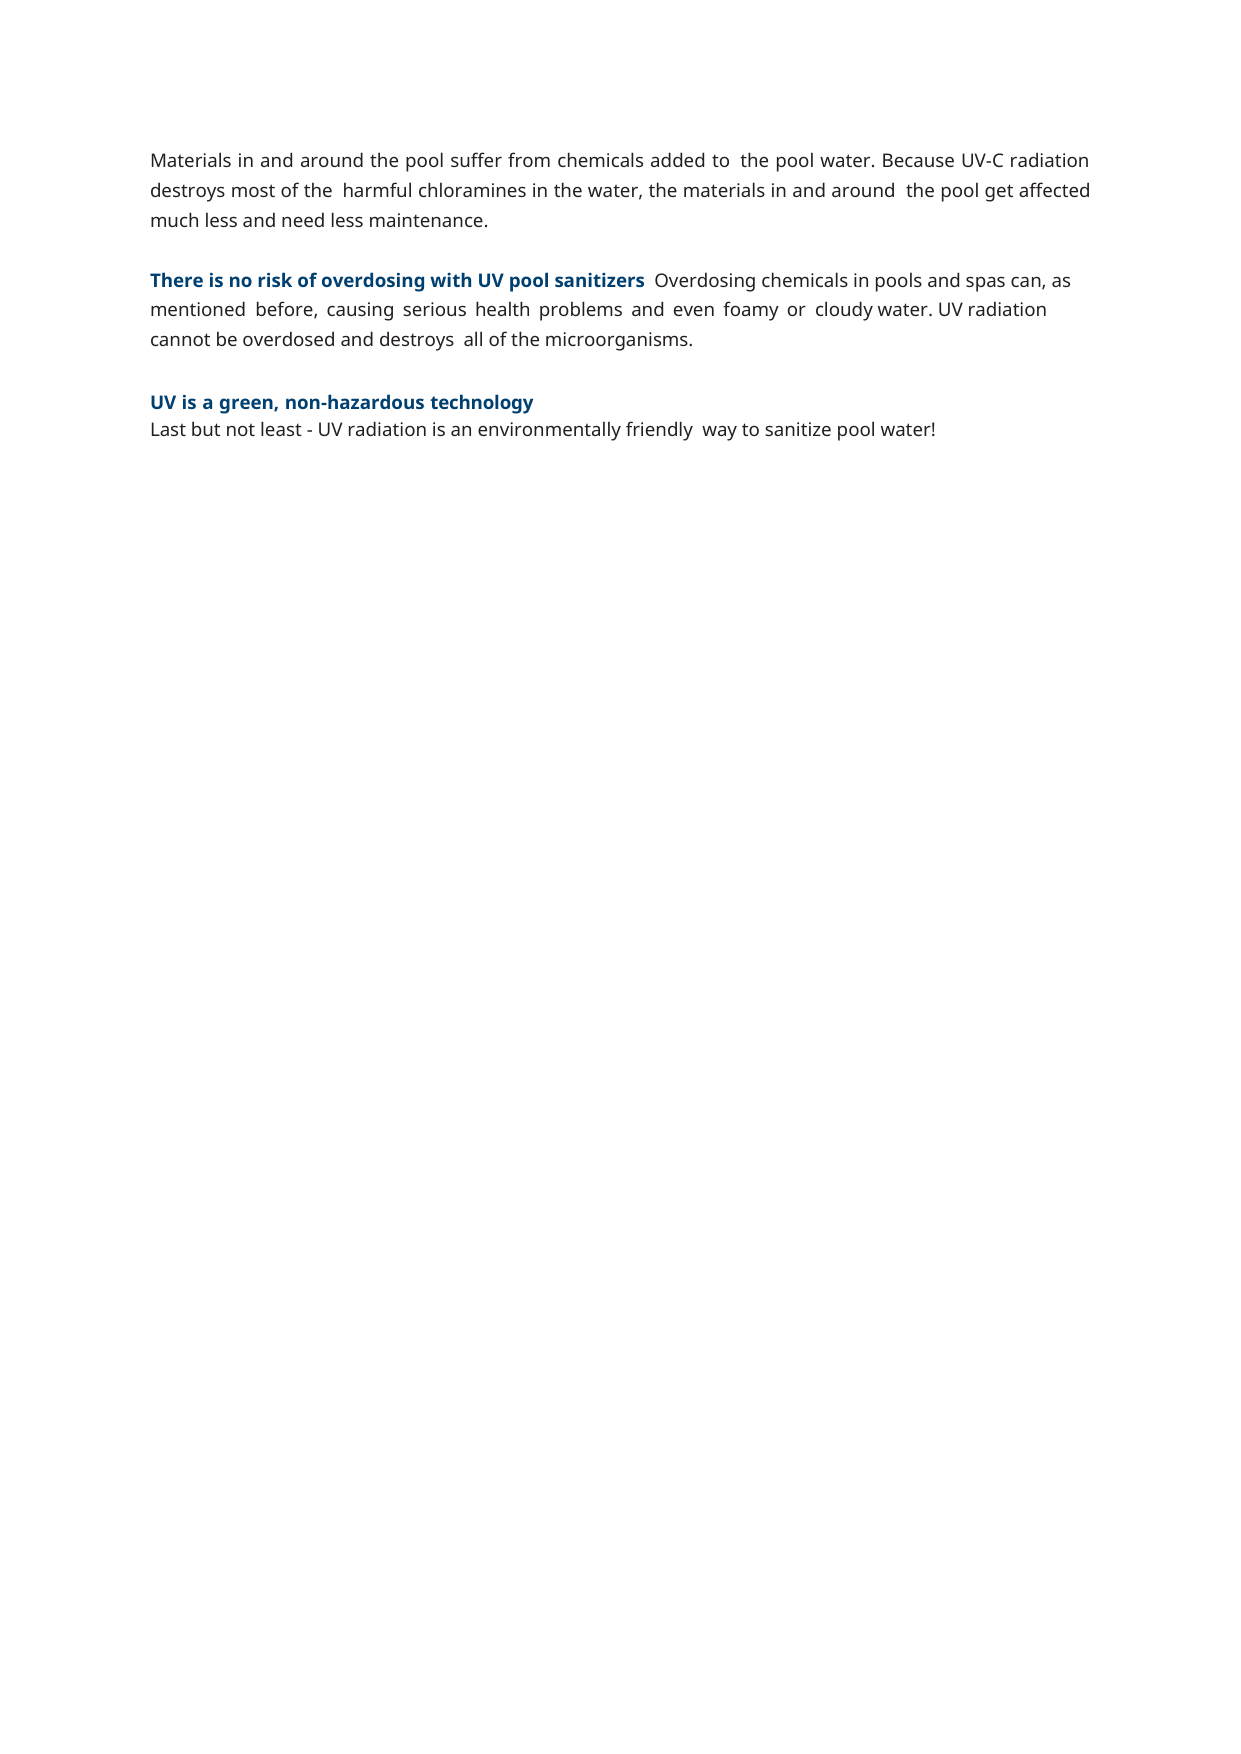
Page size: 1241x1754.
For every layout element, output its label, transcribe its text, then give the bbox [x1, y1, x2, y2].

text There is no risk of overdosing with UV pool sanitizers Overdosing chemicals in pools and spas can, as mentioned before, causing serious health problems and even foamy or cloudy water. UV radiation cannot be overdosed and destroys all of the microorganisms. [150, 267, 1093, 352]
text Materials in and around the pool suffer from chemicals added to the pool water. Because UV-C radiation destroys most of the harmful chloramines in the water, the materials in and around the pool get affected much less and need less maintenance. [150, 148, 1091, 233]
text Last but not least - UV radiation is an environmentally friendly way to sanitize pool water! [150, 416, 1093, 442]
text UV is a green, non-hazardous technology [150, 358, 1093, 414]
